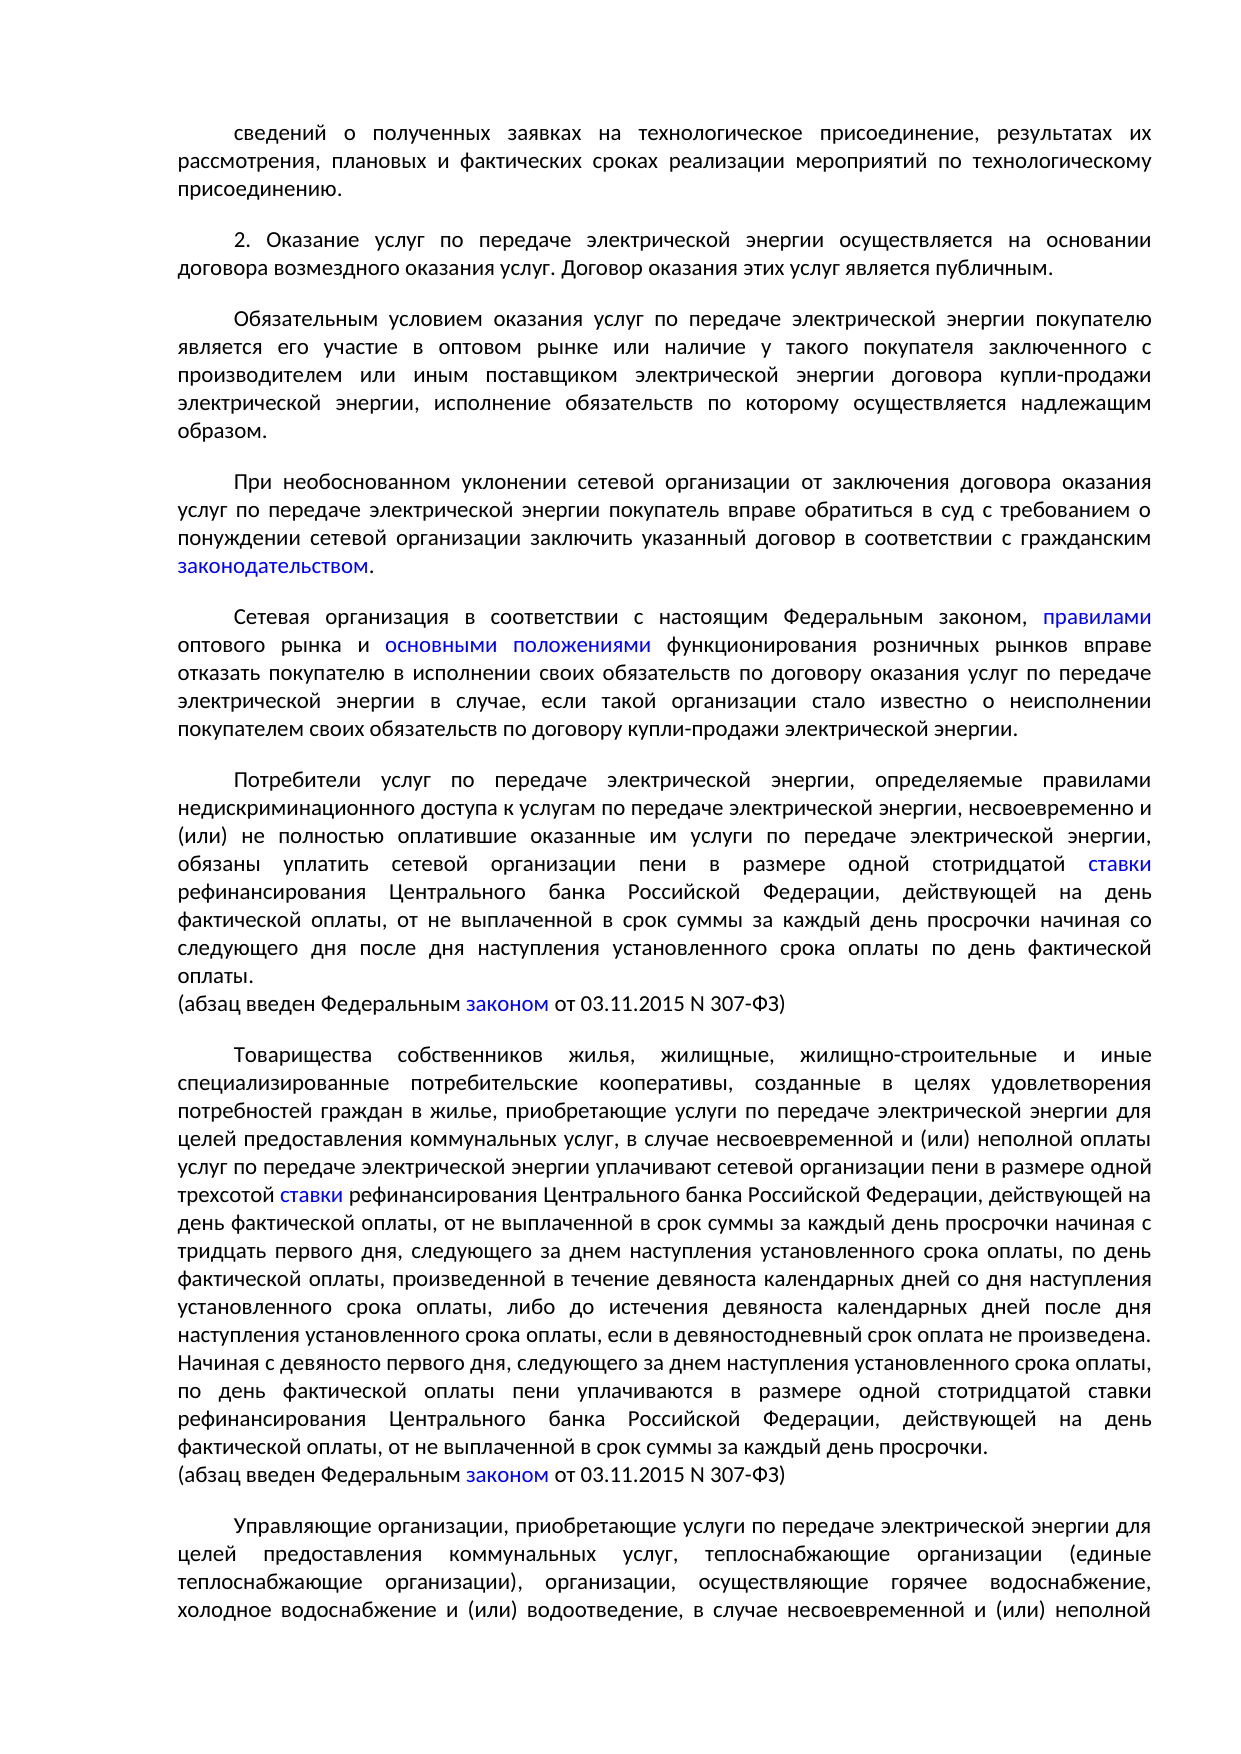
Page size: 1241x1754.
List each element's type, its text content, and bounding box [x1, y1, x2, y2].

text (абзац введен Федеральным законом от 03.11.2015 N 307-ФЗ) [177, 1461, 1152, 1488]
text Сетевая организация в соответствии с настоящим Федеральным законом, правилами оптового рынка и основными положениями функционирования розничных рынков вправе отказать покупателю в исполнении своих обязательств по договору оказания услуг по передаче электрической энергии в случае, если такой организации стало известно о неисполнении покупателем своих обязательств по договору купли-продажи электрической энергии. [177, 602, 1152, 742]
text (абзац введен Федеральным законом от 03.11.2015 N 307-ФЗ) [177, 989, 1152, 1017]
text Потребители услуг по передаче электрической энергии, определяемые правилами недискриминационного доступа к услугам по передаче электрической энергии, несвоевременно и (или) не полностью оплатившие оказанные им услуги по передаче электрической энергии, обязаны уплатить сетевой организации пени в размере одной стотридцатой ставки рефинансирования Центрального банка Российской Федерации, действующей на день фактической оплаты, от не выплаченной в срок суммы за каждый день просрочки начиная со следующего дня после дня наступления установленного срока оплаты по день фактической оплаты. [177, 765, 1152, 989]
text Обязательным условием оказания услуг по передаче электрической энергии покупателю является его участие в оптовом рынке или наличие у такого покупателя заключенного с производителем или иным поставщиком электрической энергии договора купли-продажи электрической энергии, исполнение обязательств по которому осуществляется надлежащим образом. [177, 304, 1152, 444]
text 2. Оказание услуг по передаче электрической энергии осуществляется на основании договора возмездного оказания услуг. Договор оказания этих услуг является публичным. [177, 225, 1152, 281]
text Товарищества собственников жилья, жилищные, жилищно-строительные и иные специализированные потребительские кооперативы, созданные в целях удовлетворения потребностей граждан в жилье, приобретающие услуги по передаче электрической энергии для целей предоставления коммунальных услуг, в случае несвоевременной и (или) неполной оплаты услуг по передаче электрической энергии уплачивают сетевой организации пени в размере одной трехсотой ставки рефинансирования Центрального банка Российской Федерации, действующей на день фактической оплаты, от не выплаченной в срок суммы за каждый день просрочки начиная с тридцать первого дня, следующего за днем наступления установленного срока оплаты, по день фактической оплаты, произведенной в течение девяноста календарных дней со дня наступления установленного срока оплаты, либо до истечения девяноста календарных дней после дня наступления установленного срока оплаты, если в девяностодневный срок оплата не произведена. Начиная с девяносто первого дня, следующего за днем наступления установленного срока оплаты, по день фактической оплаты пени уплачиваются в размере одной стотридцатой ставки рефинансирования Центрального банка Российской Федерации, действующей на день фактической оплаты, от не выплаченной в срок суммы за каждый день просрочки. [177, 1040, 1152, 1461]
text При необоснованном уклонении сетевой организации от заключения договора оказания услуг по передаче электрической энергии покупатель вправе обратиться в суд с требованием о понуждении сетевой организации заключить указанный договор в соответствии с гражданским законодательством. [177, 467, 1152, 579]
text сведений о полученных заявках на технологическое присоединение, результатах их рассмотрения, плановых и фактических сроках реализации мероприятий по технологическому присоединению. [177, 118, 1152, 202]
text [177, 1511, 1152, 1623]
